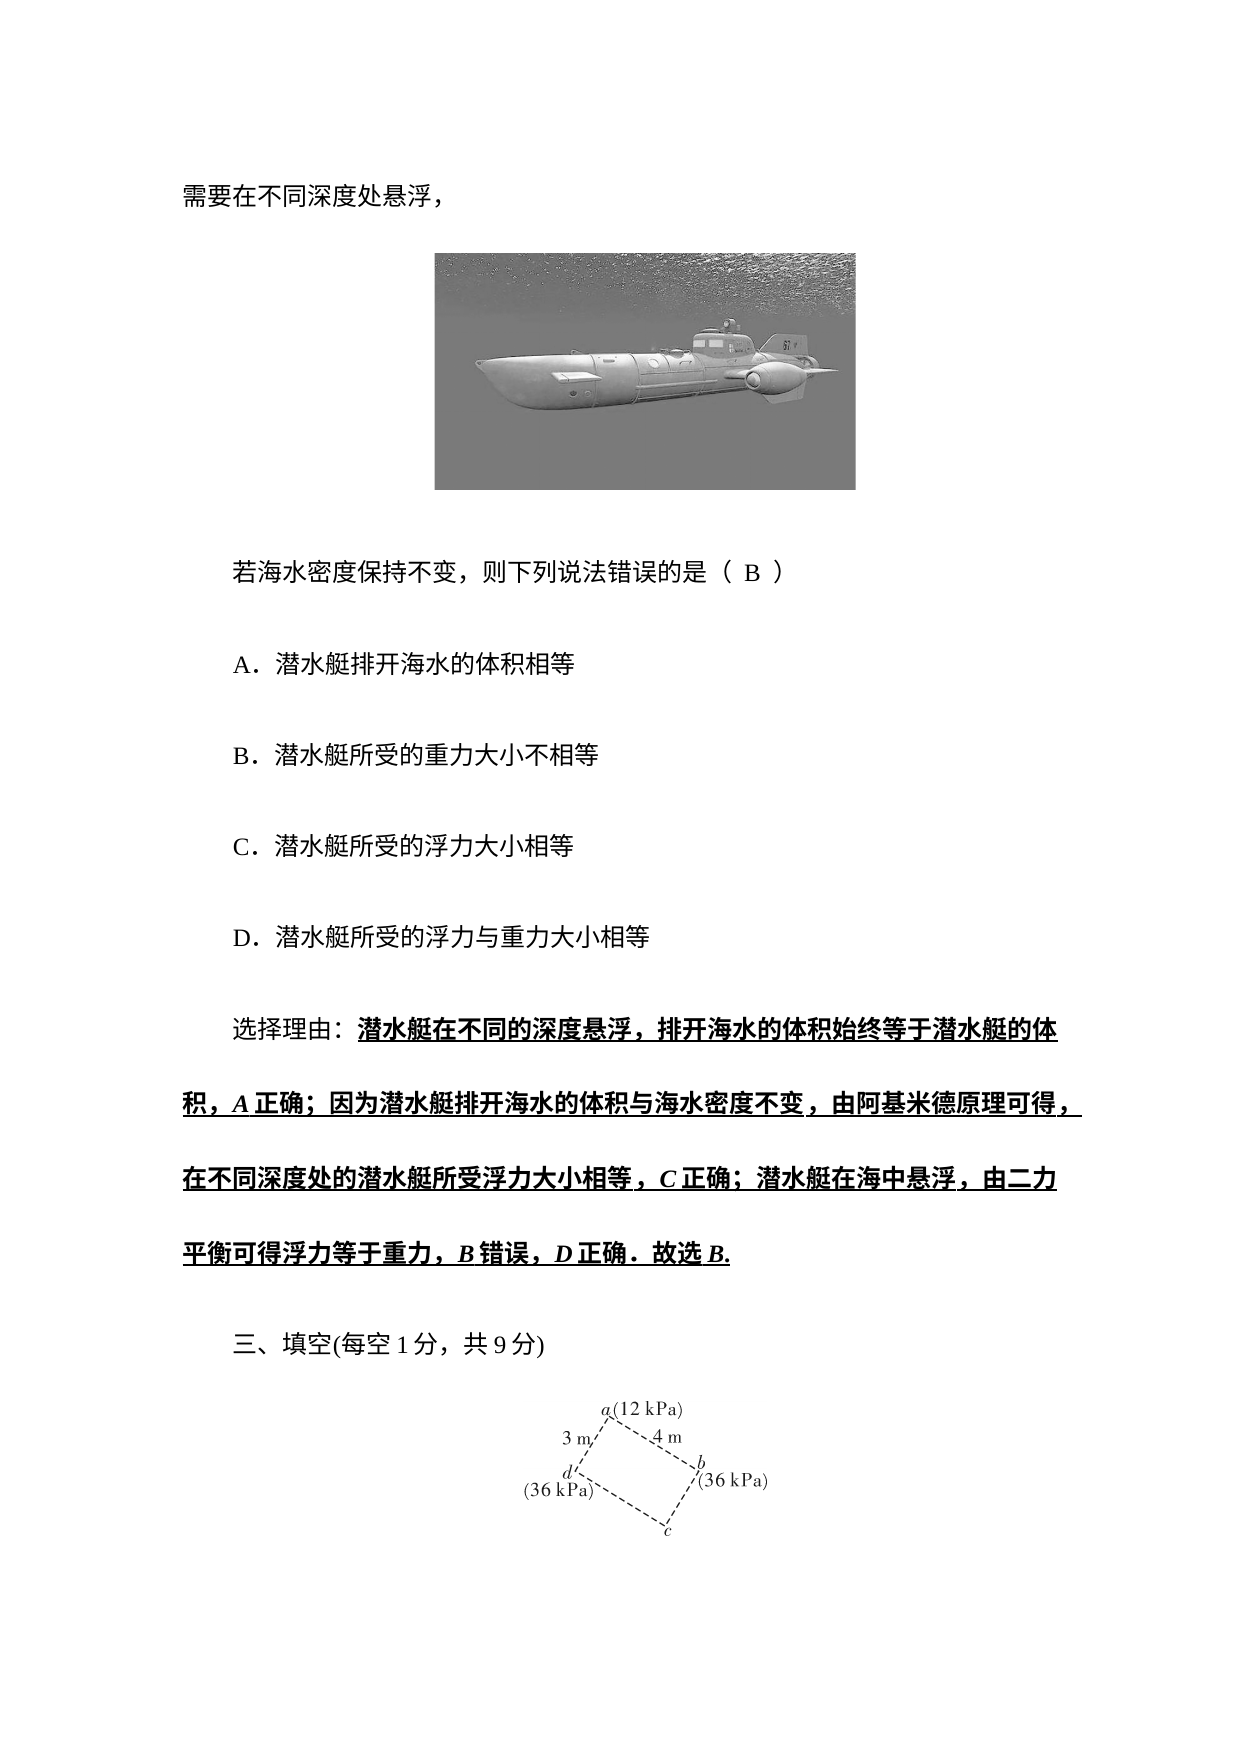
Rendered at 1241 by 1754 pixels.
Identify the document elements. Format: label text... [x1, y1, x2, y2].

text C．潜水艇所受的浮力大小相等 [183, 812, 1058, 877]
text D．潜水艇所受的浮力与重力大小相等 [183, 903, 1058, 968]
text 三、填空(每空1分，共9分) [183, 1310, 1058, 1375]
text A．潜水艇排开海水的体积相等 [183, 630, 1058, 695]
text 选择理由：潜水艇在不同的深度悬浮，排开海水的体积始终等于潜水艇的体积，A正确；因为潜水艇排开海水的体积与海水密度不变，由阿基米德原理可得，在不同深度处的潜水艇所受浮力大小相等，C正确；潜水艇在海中悬浮，由二力平衡可得浮力等于重力，B错误，D正确．故选B. [183, 995, 1058, 1284]
picture [523, 1401, 767, 1536]
text B．潜水艇所受的重力大小不相等 [183, 721, 1058, 786]
text 若海水密度保持不变，则下列说法错误的是（ B ） [183, 538, 1058, 603]
picture [434, 253, 856, 490]
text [183, 162, 1058, 227]
